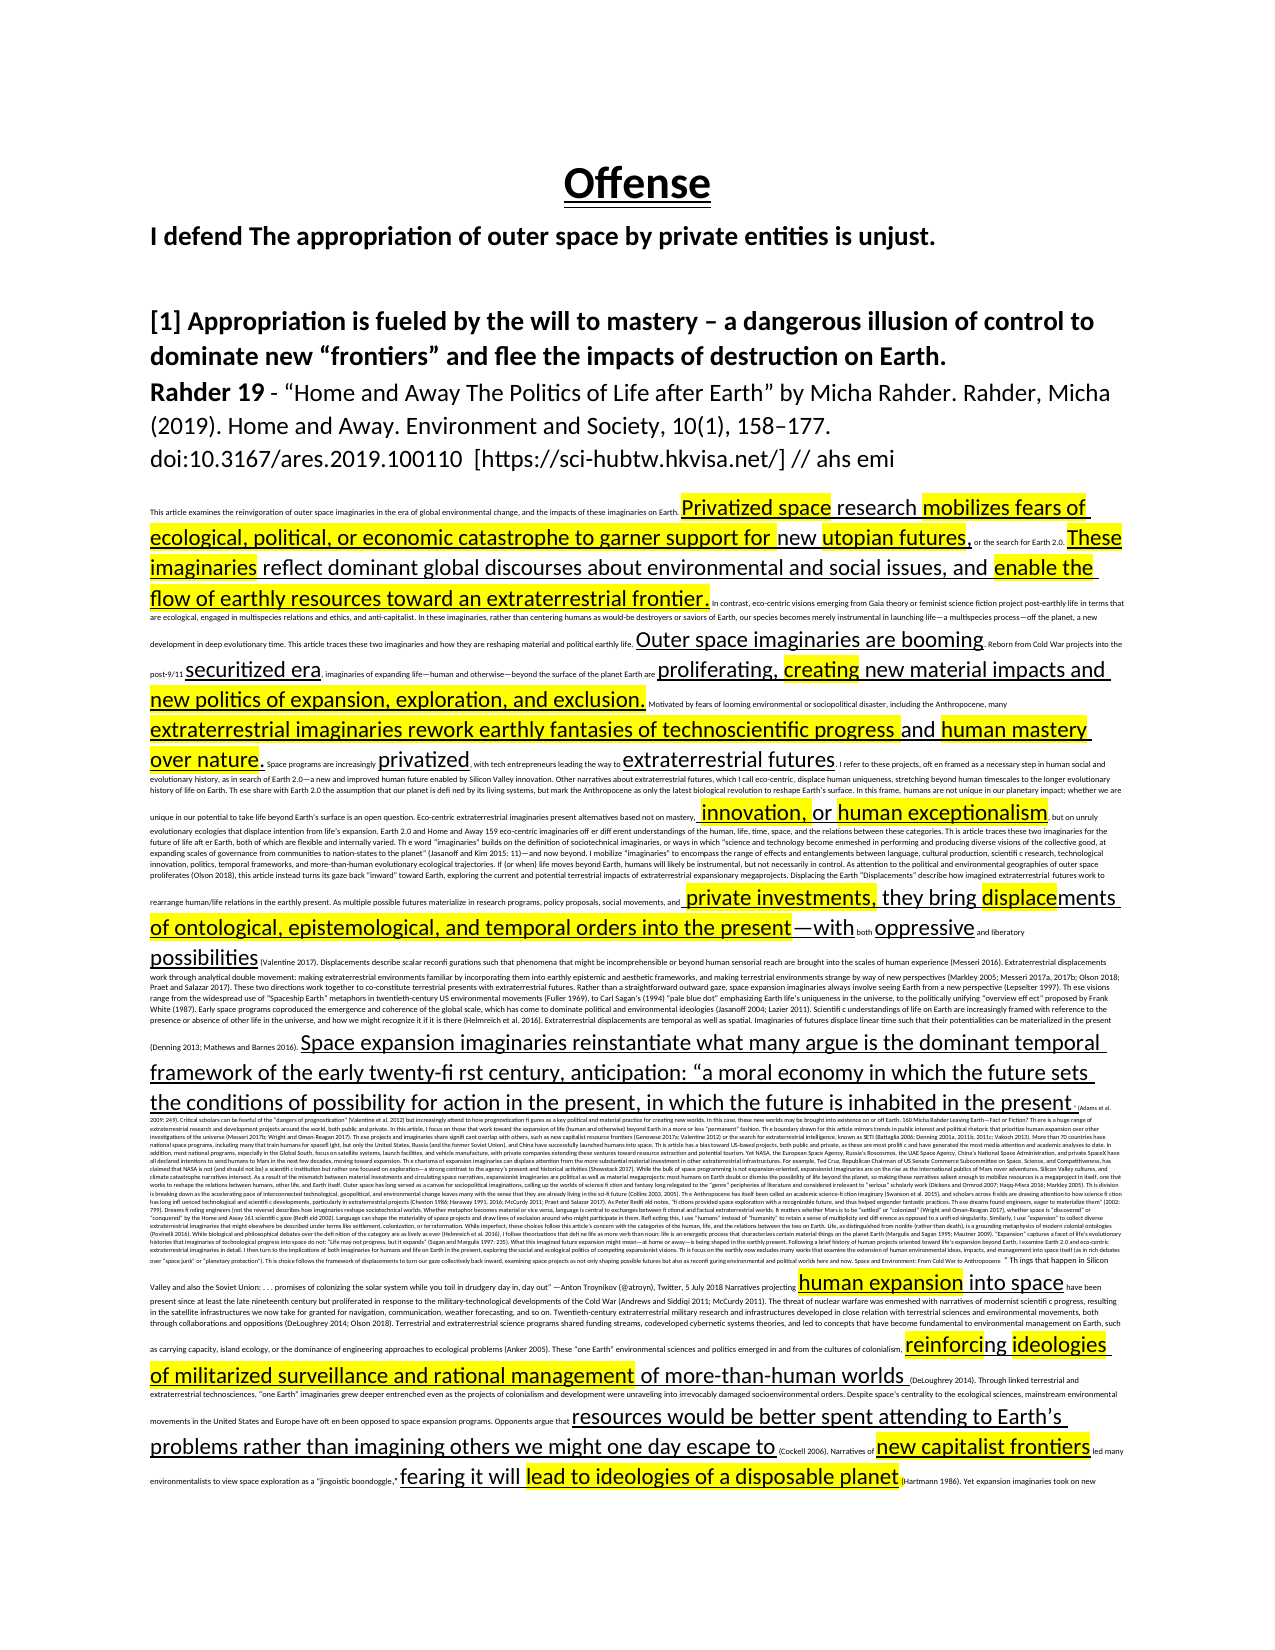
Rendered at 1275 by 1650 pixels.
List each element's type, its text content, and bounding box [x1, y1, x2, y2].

text Rahder 19 - “Home and Away The Politics of Life after Earth” by Micha Rahder. Rahder, Micha (2019). Home and Away. Environment and Society, 10(1), 158–177. doi:10.3167/ares.2019.100110 [https://sci-hubtw.hkvisa.net/] // ahs emi [150, 375, 1125, 474]
subtitle I defend The appropriation of outer space by private entities is unjust. [150, 219, 1125, 252]
subtitle Offense [150, 154, 1125, 210]
subtitle [1] Appropriation is fueled by the will to mastery – a dangerous illusion of control to dominate new “frontiers” and flee the impacts of destruction on Earth. [150, 304, 1125, 372]
